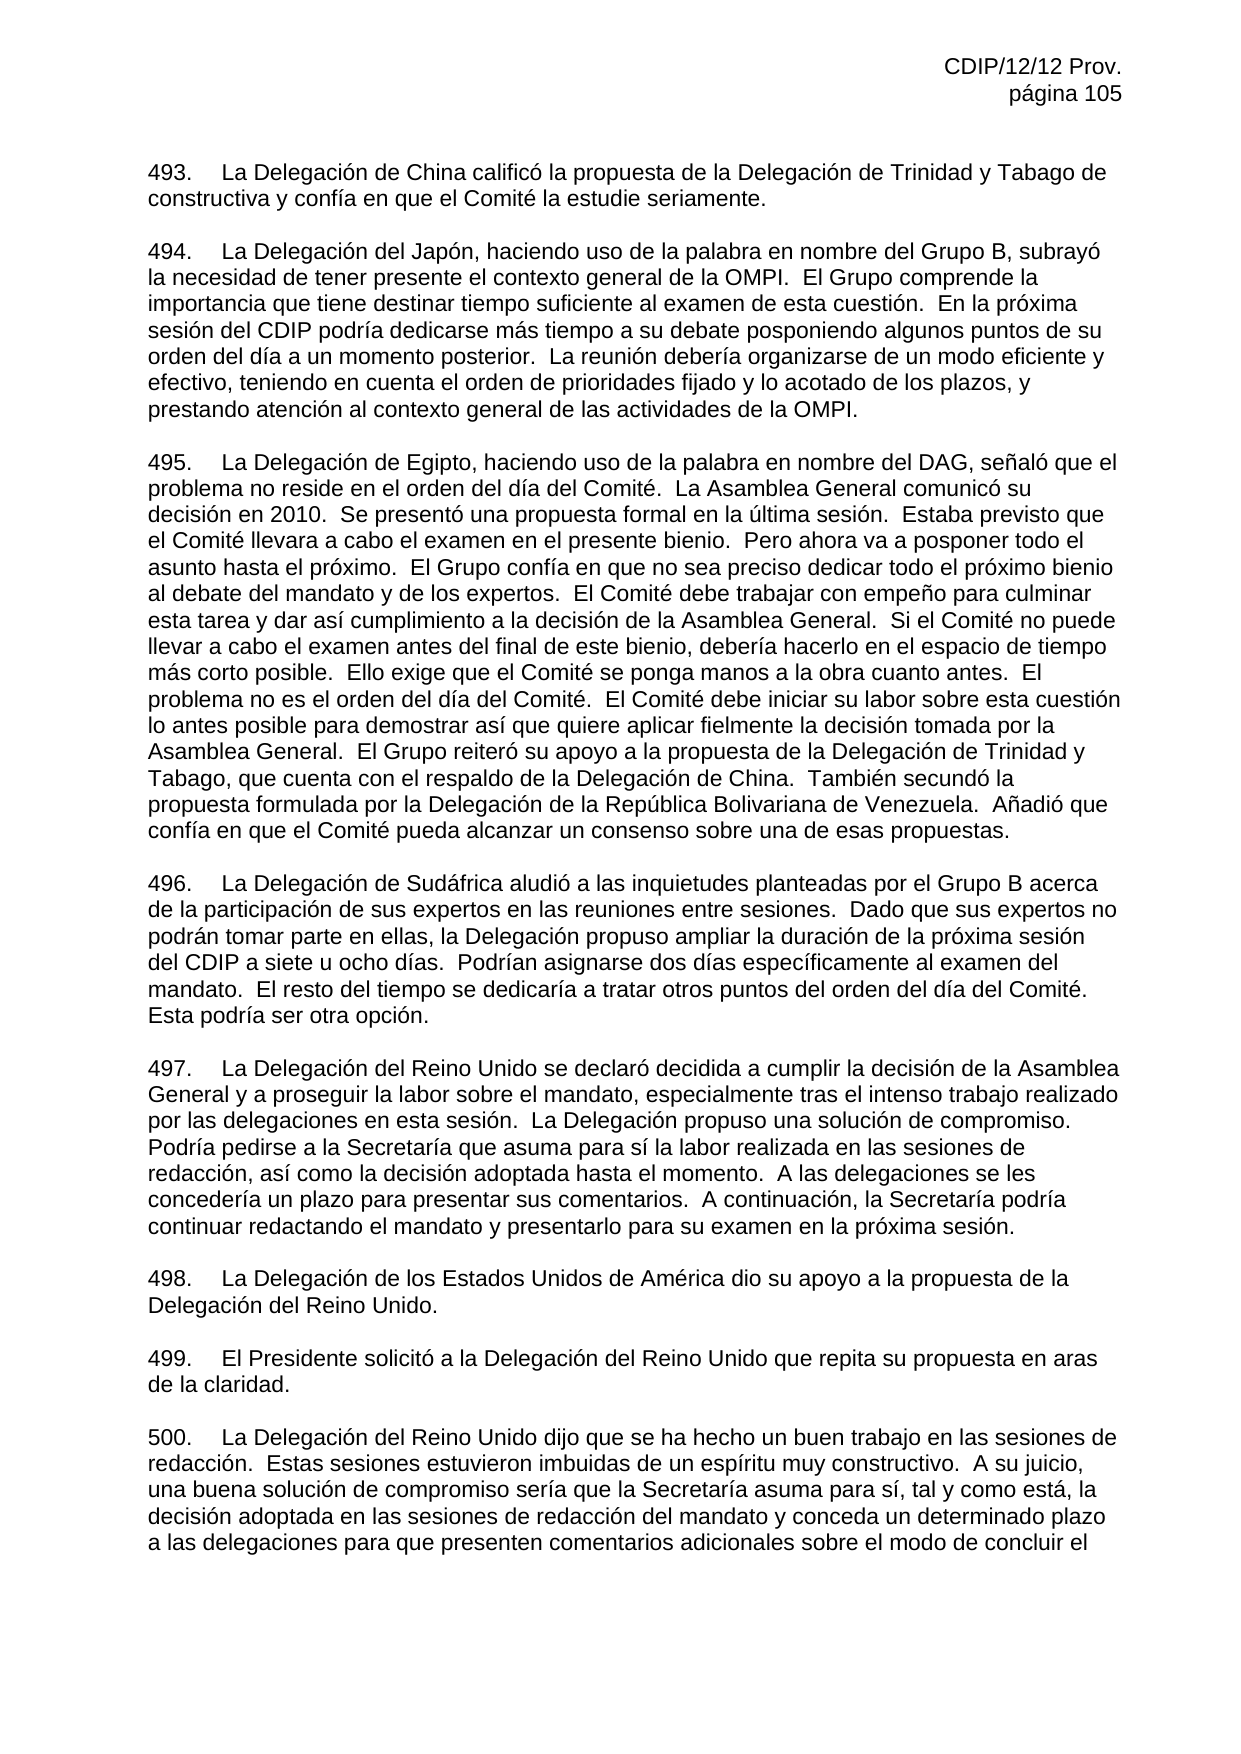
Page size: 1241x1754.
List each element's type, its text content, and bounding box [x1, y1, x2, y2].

list La Delegación de Egipto, haciendo uso de la palabra en nombre del DAG, señaló que el problema no reside en el orden del día del Comité. La Asamblea General comunicó su decisión en 2010. Se presentó una propuesta formal en la última sesión. Estaba previsto que el Comité llevara a cabo el examen en el presente bienio. Pero ahora va a posponer todo el asunto hasta el próximo. El Grupo confía en que no sea preciso dedicar todo el próximo bienio al debate del mandato y de los expertos. El Comité debe trabajar con empeño para culminar esta tarea y dar así cumplimiento a la decisión de la Asamblea General. Si el Comité no puede llevar a cabo el examen antes del final de este bienio, debería hacerlo en el espacio de tiempo más corto posible. Ello exige que el Comité se ponga manos a la obra cuanto antes. El problema no es el orden del día del Comité. El Comité debe iniciar su labor sobre esta cuestión lo antes posible para demostrar así que quiere aplicar fielmente la decisión tomada por la Asamblea General. El Grupo reiteró su apoyo a la propuesta de la Delegación de Trinidad y Tabago, que cuenta con el respaldo de la Delegación de China. También secundó la propuesta formulada por la Delegación de la República Bolivariana de Venezuela. Añadió que confía en que el Comité pueda alcanzar un consenso sobre una de esas propuestas. [148, 448, 1122, 844]
list La Delegación de Sudáfrica aludió a las inquietudes planteadas por el Grupo B acerca de la participación de sus expertos en las reuniones entre sesiones. Dado que sus expertos no podrán tomar parte en ellas, la Delegación propuso ampliar la duración de la próxima sesión del CDIP a siete u ocho días. Podrían asignarse dos días específicamente al examen del mandato. El resto del tiempo se dedicaría a tratar otros puntos del orden del día del Comité. Esta podría ser otra opción. [148, 870, 1122, 1028]
list La Delegación de los Estados Unidos de América dio su apoyo a la propuesta de la Delegación del Reino Unido. [148, 1265, 1122, 1318]
list La Delegación del Reino Unido se declaró decidida a cumplir la decisión de la Asamblea General y a proseguir la labor sobre el mandato, especialmente tras el intenso trabajo realizado por las delegaciones en esta sesión. La Delegación propuso una solución de compromiso. Podría pedirse a la Secretaría que asuma para sí la labor realizada en las sesiones de redacción, así como la decisión adoptada hasta el momento. A las delegaciones se les concedería un plazo para presentar sus comentarios. A continuación, la Secretaría podría continuar redactando el mandato y presentarlo para su examen en la próxima sesión. [148, 1054, 1122, 1239]
list La Delegación de China calificó la propuesta de la Delegación de Trinidad y Tabago de constructiva y confía en que el Comité la estudie seriamente. [148, 158, 1122, 211]
list La Delegación del Japón, haciendo uso de la palabra en nombre del Grupo B, subrayó la necesidad de tener presente el contexto general de la OMPI. El Grupo comprende la importancia que tiene destinar tiempo suficiente al examen de esta cuestión. En la próxima sesión del CDIP podría dedicarse más tiempo a su debate posponiendo algunos puntos de su orden del día a un momento posterior. La reunión debería organizarse de un modo eficiente y efectivo, teniendo en cuenta el orden de prioridades fijado y lo acotado de los plazos, y prestando atención al contexto general de las actividades de la OMPI. [148, 238, 1122, 422]
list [148, 1423, 1122, 1555]
list El Presidente solicitó a la Delegación del Reino Unido que repita su propuesta en aras de la claridad. [148, 1344, 1122, 1397]
